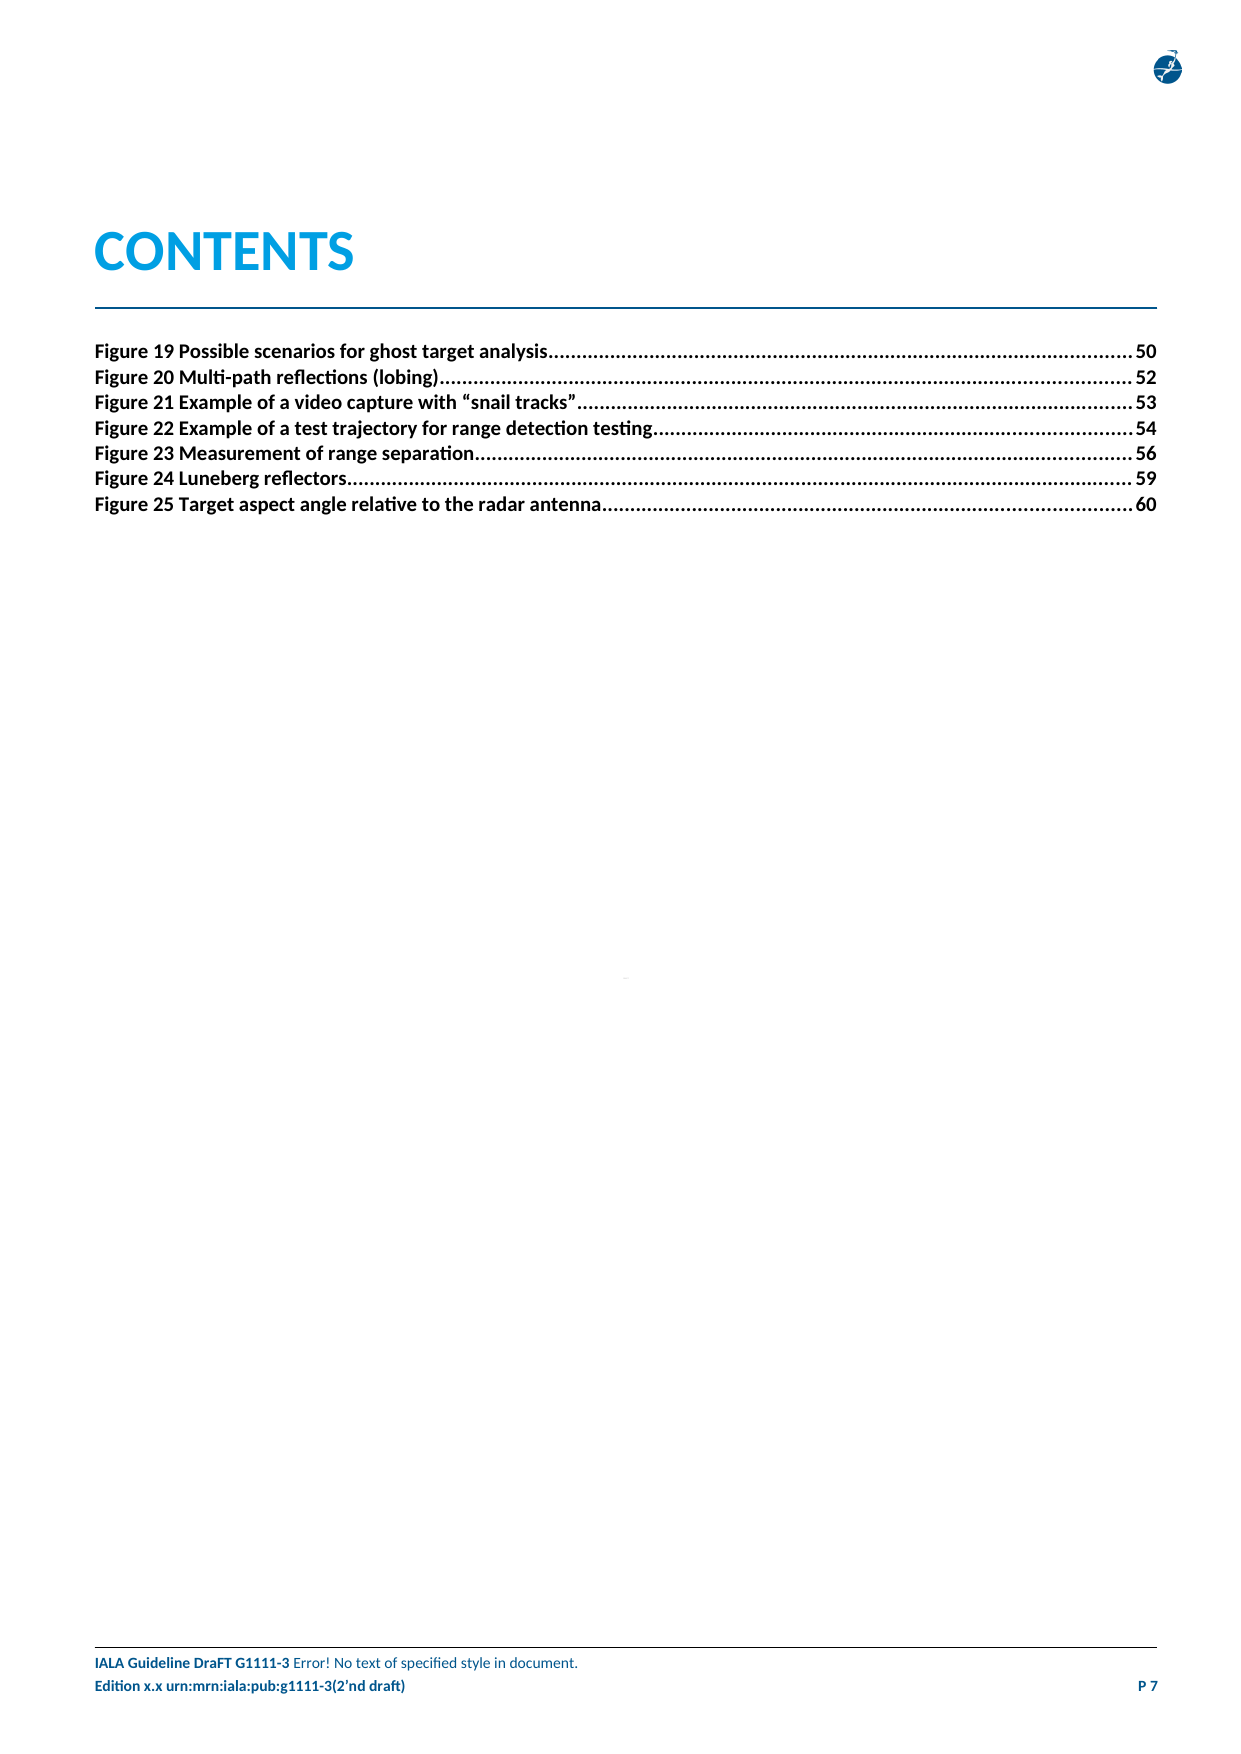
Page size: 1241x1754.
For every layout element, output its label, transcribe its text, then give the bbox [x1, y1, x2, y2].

text Figure 20 Multi-path reflections (lobing) 52 [94, 364, 1157, 389]
text Figure 21 Example of a video capture with “snail tracks” 53 [94, 389, 1157, 415]
text Figure 23 Measurement of range separation 56 [94, 440, 1157, 466]
text Figure 19 Possible scenarios for ghost target analysis 50 [94, 338, 1157, 364]
text Figure 22 Example of a test trajectory for range detection testing 54 [94, 415, 1157, 440]
picture [1122, 0, 1241, 119]
text Figure 25 Target aspect angle relative to the radar antenna 60 [94, 491, 1157, 516]
text Figure 24 Luneberg reflectors 59 [94, 466, 1157, 491]
